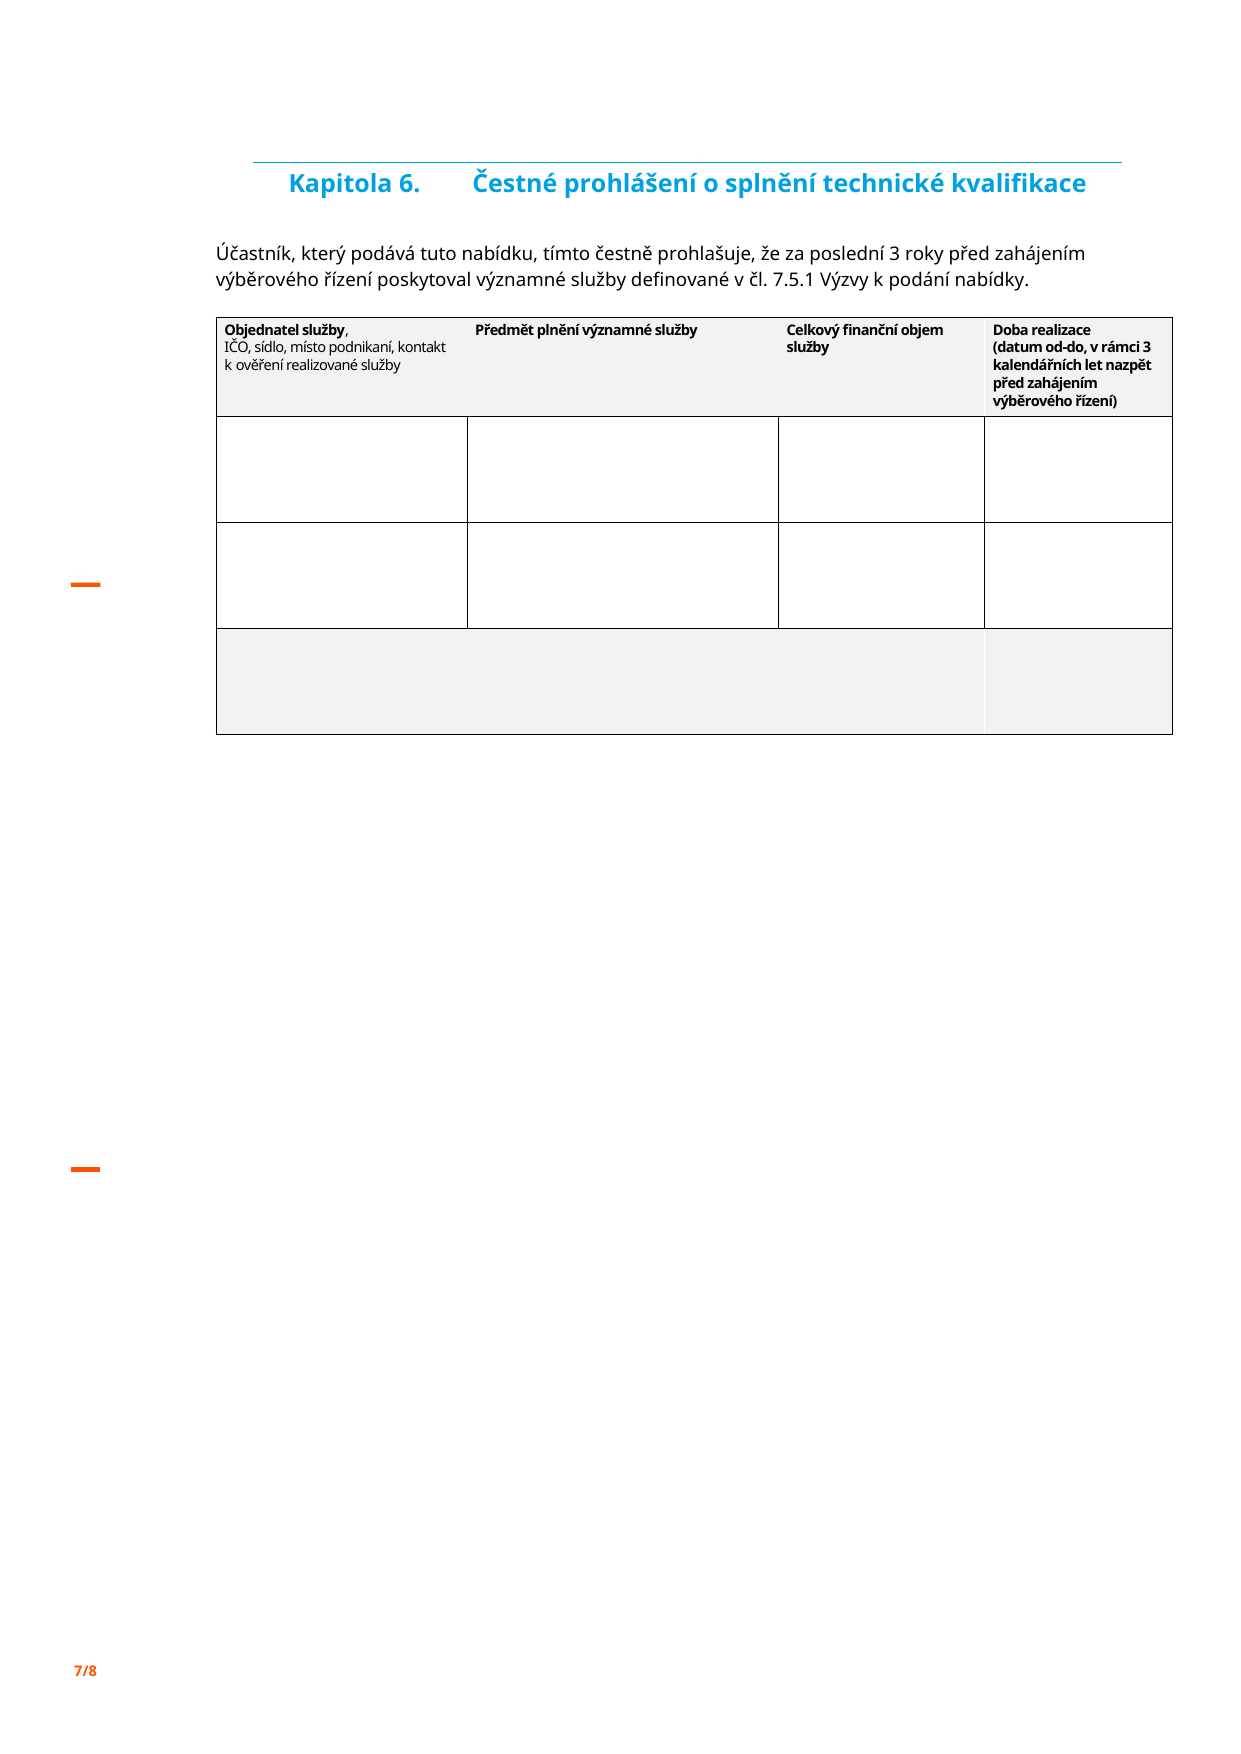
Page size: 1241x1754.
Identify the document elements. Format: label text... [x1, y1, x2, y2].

table_cell [468, 417, 778, 522]
table_cell [217, 523, 467, 628]
table_cell [985, 417, 1172, 522]
subtitle Čestné prohlášení o splnění technické kvalifikace [253, 163, 1122, 199]
table_header Doba realizace (datum od-do, v rámci 3 kalendářních let nazpět před zahájením výběrového řízení) [985, 318, 1172, 416]
table_cell [779, 523, 984, 628]
table_cell [779, 417, 984, 522]
table_header Celkový finanční objem služby [778, 318, 984, 416]
table_header Předmět plnění významné služby [467, 318, 778, 416]
table_cell [985, 523, 1172, 628]
text Účastník, který podává tuto nabídku, tímto čestně prohlašuje, že za poslední 3 roky před zahájením výběrového řízení poskytoval významné služby definované v čl. 7.5.1 Výzvy k podání nabídky. [216, 240, 1122, 291]
table_cell [467, 629, 778, 734]
table_cell [217, 629, 467, 734]
table_cell [985, 629, 1172, 734]
table_cell [778, 629, 984, 734]
table_header Objednatel služby, IČO, sídlo, místo podnikaní, kontakt k ověření realizované služby [217, 318, 467, 416]
table_cell [217, 417, 467, 522]
table_cell [468, 523, 778, 628]
